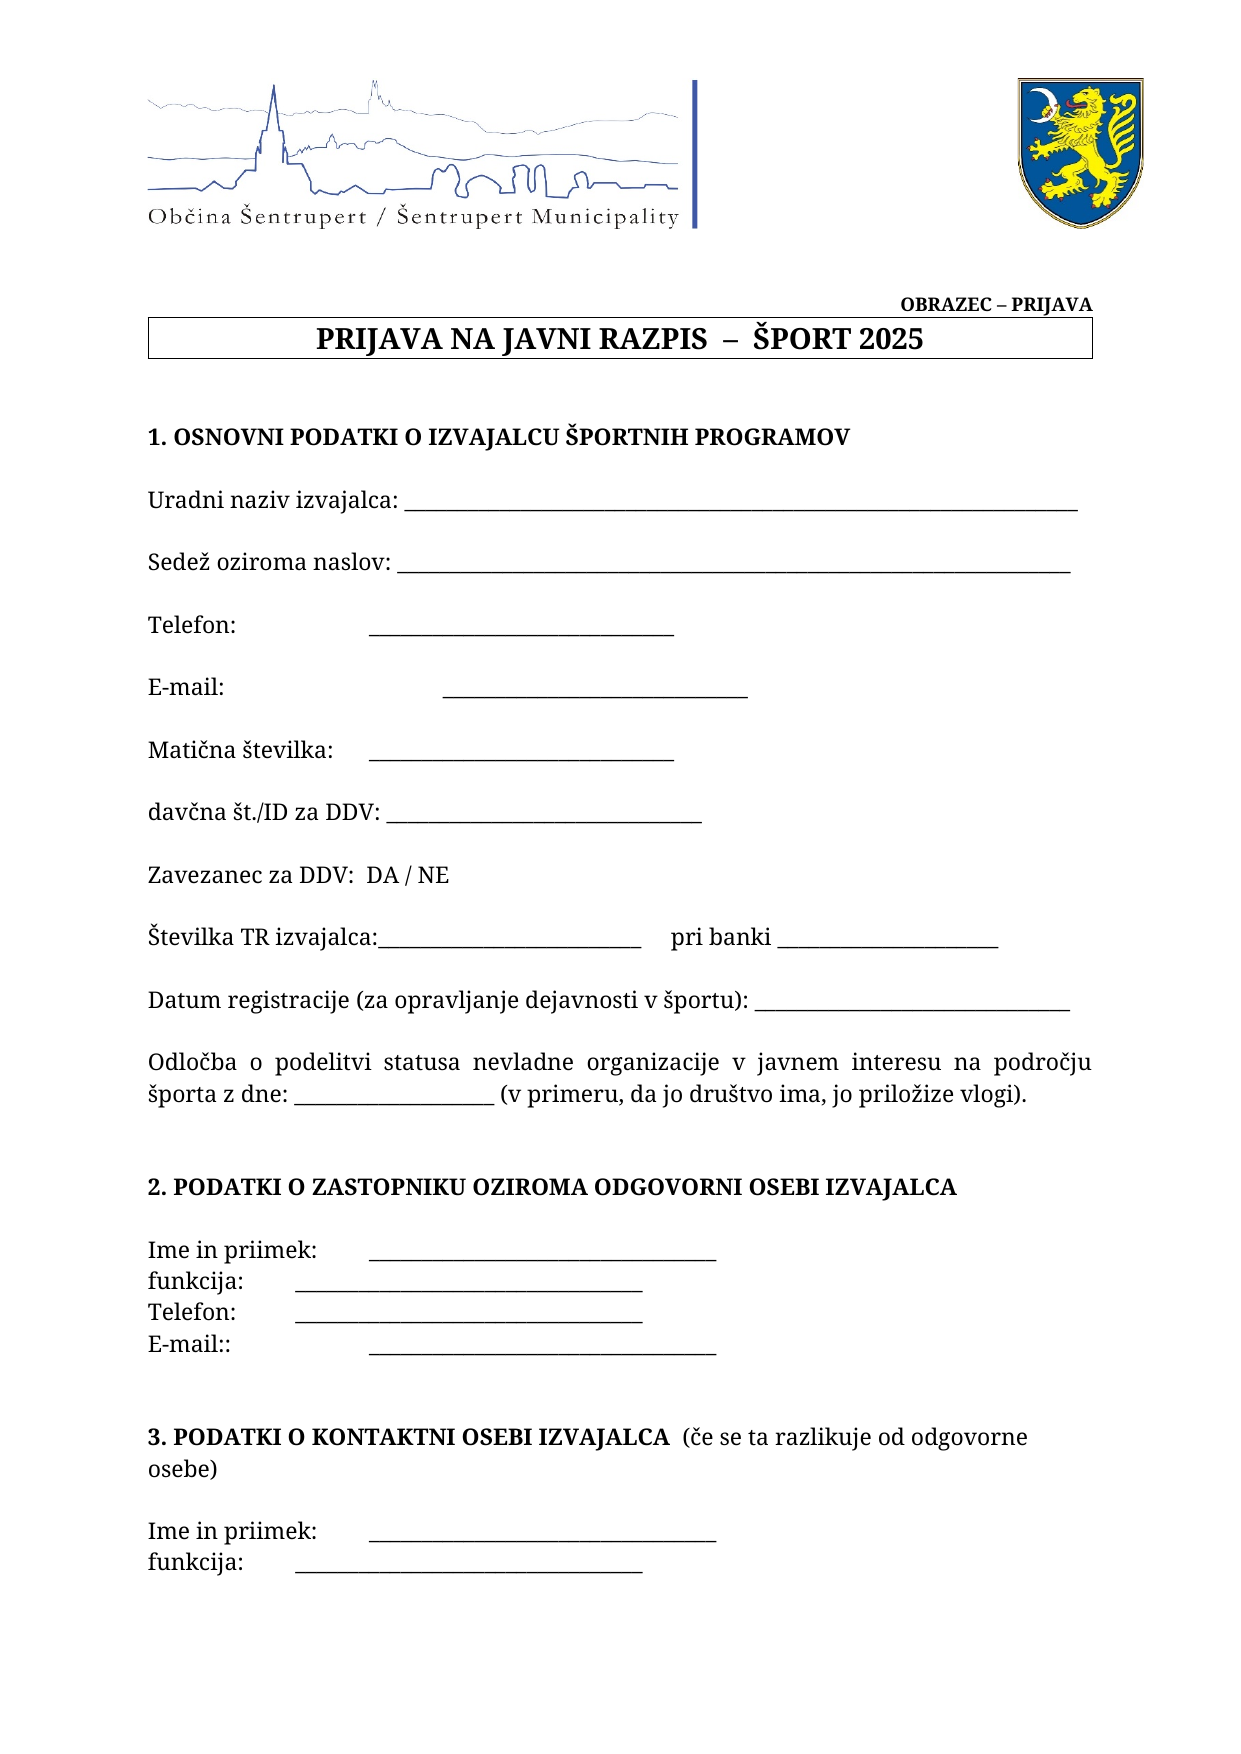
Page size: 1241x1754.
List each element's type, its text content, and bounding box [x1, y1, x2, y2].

title Telefon: _________________________________ [148, 1296, 1093, 1327]
title davčna št./ID za DDV: ______________________________ [148, 796, 1093, 827]
table_header PRIJAVA NA JAVNI RAZPIS – ŠPORT 2025 [149, 318, 1092, 358]
title 2. podatki o zastopniku oziroma odgovorni osebi izvajalca [148, 1171, 1093, 1202]
title Datum registracije (za opravljanje dejavnosti v športu): ______________________________ [148, 984, 1093, 1015]
title 1. OSNOVNI PODATKI O IZVAJALCU ŠPORTNIH PROGRAMOV [148, 421, 1093, 452]
title Matična številka: _____________________________ [148, 734, 1093, 765]
title Uradni naziv izvajalca: ________________________________________________________________ [148, 484, 1093, 515]
title Sedež oziroma naslov: ________________________________________________________________ [148, 546, 1093, 577]
title Številka TR izvajalca:_________________________ pri banki _____________________ [148, 921, 1093, 952]
title funkcija: _________________________________ [148, 1546, 1093, 1577]
title Ime in priimek: _________________________________ [148, 1515, 1093, 1546]
picture [1017, 78, 1144, 229]
picture [147, 78, 698, 229]
text 3. PODATKI O KONTAKTNI OSEBI IZVAJALCA (če se ta razlikuje od odgovorne osebe) [148, 1421, 1093, 1484]
title funkcija: _________________________________ [148, 1265, 1093, 1296]
title Telefon: _____________________________ [148, 609, 1093, 640]
title OBRAZEC – PRIJAVA [148, 291, 1093, 317]
title E-mail:: _________________________________ [148, 1327, 1093, 1359]
title E-mail: _____________________________ [148, 671, 1093, 702]
title Odločba o podelitvi statusa nevladne organizacije v javnem interesu na področju športa z dne: ___________________ (v primeru, da jo društvo ima, jo priložize vlogi). [148, 1046, 1093, 1109]
title Ime in priimek: _________________________________ [148, 1234, 1093, 1265]
title Zavezanec za DDV: DA / NE [148, 859, 1093, 890]
